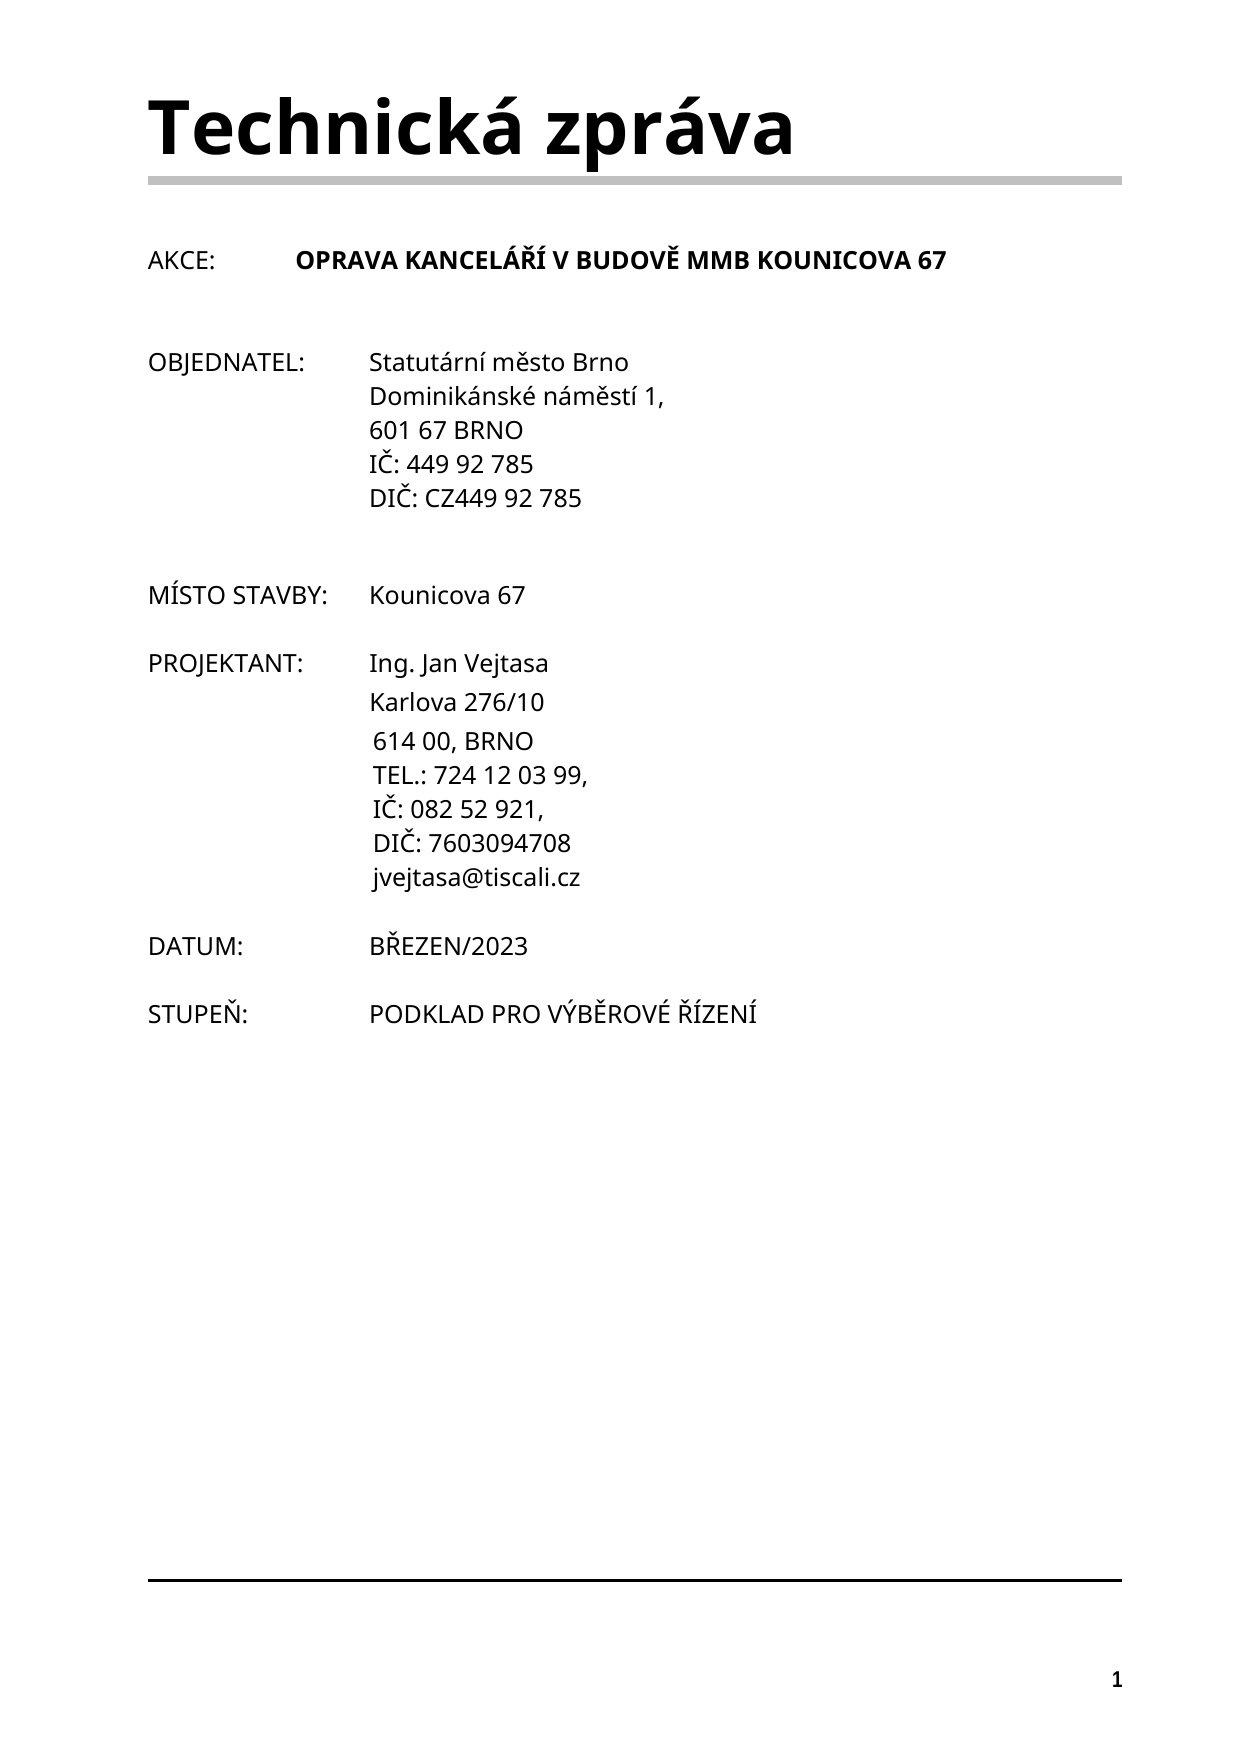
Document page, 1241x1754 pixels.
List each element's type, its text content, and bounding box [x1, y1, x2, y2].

text IČ: 449 92 785 [369, 447, 1122, 481]
text 601 67 BRNO [148, 413, 1122, 447]
text AKCE: OPRAVA KANCELÁŘÍ V BUDOVĚ MMB KOUNICOVA 67 [148, 243, 1122, 277]
list DIČ: 7603094708 [373, 826, 1122, 860]
list 614 00, BRNO [373, 724, 1122, 758]
list IČ: 082 52 921, [373, 792, 1122, 826]
list Karlova 276/10 [148, 684, 1122, 719]
text DATUM: BŘEZEN/2023 [148, 928, 1122, 962]
list jvejtasa@tiscali.cz [373, 860, 1122, 894]
text Dominikánské náměstí 1, [148, 379, 1122, 413]
text DIČ: CZ449 92 785 [369, 481, 1122, 515]
text Technická zpráva [148, 74, 1122, 176]
text MÍSTO STAVBY: Kounicova 67 [148, 577, 1122, 611]
text STUPEŇ: PODKLAD PRO VÝBĚROVÉ ŘÍZENÍ [148, 996, 1122, 1030]
list TEL.: 724 12 03 99, [373, 758, 1122, 792]
list PROJEKTANT: Ing. Jan Vejtasa [148, 645, 1122, 679]
text OBJEDNATEL: Statutární město Brno [148, 345, 1122, 379]
